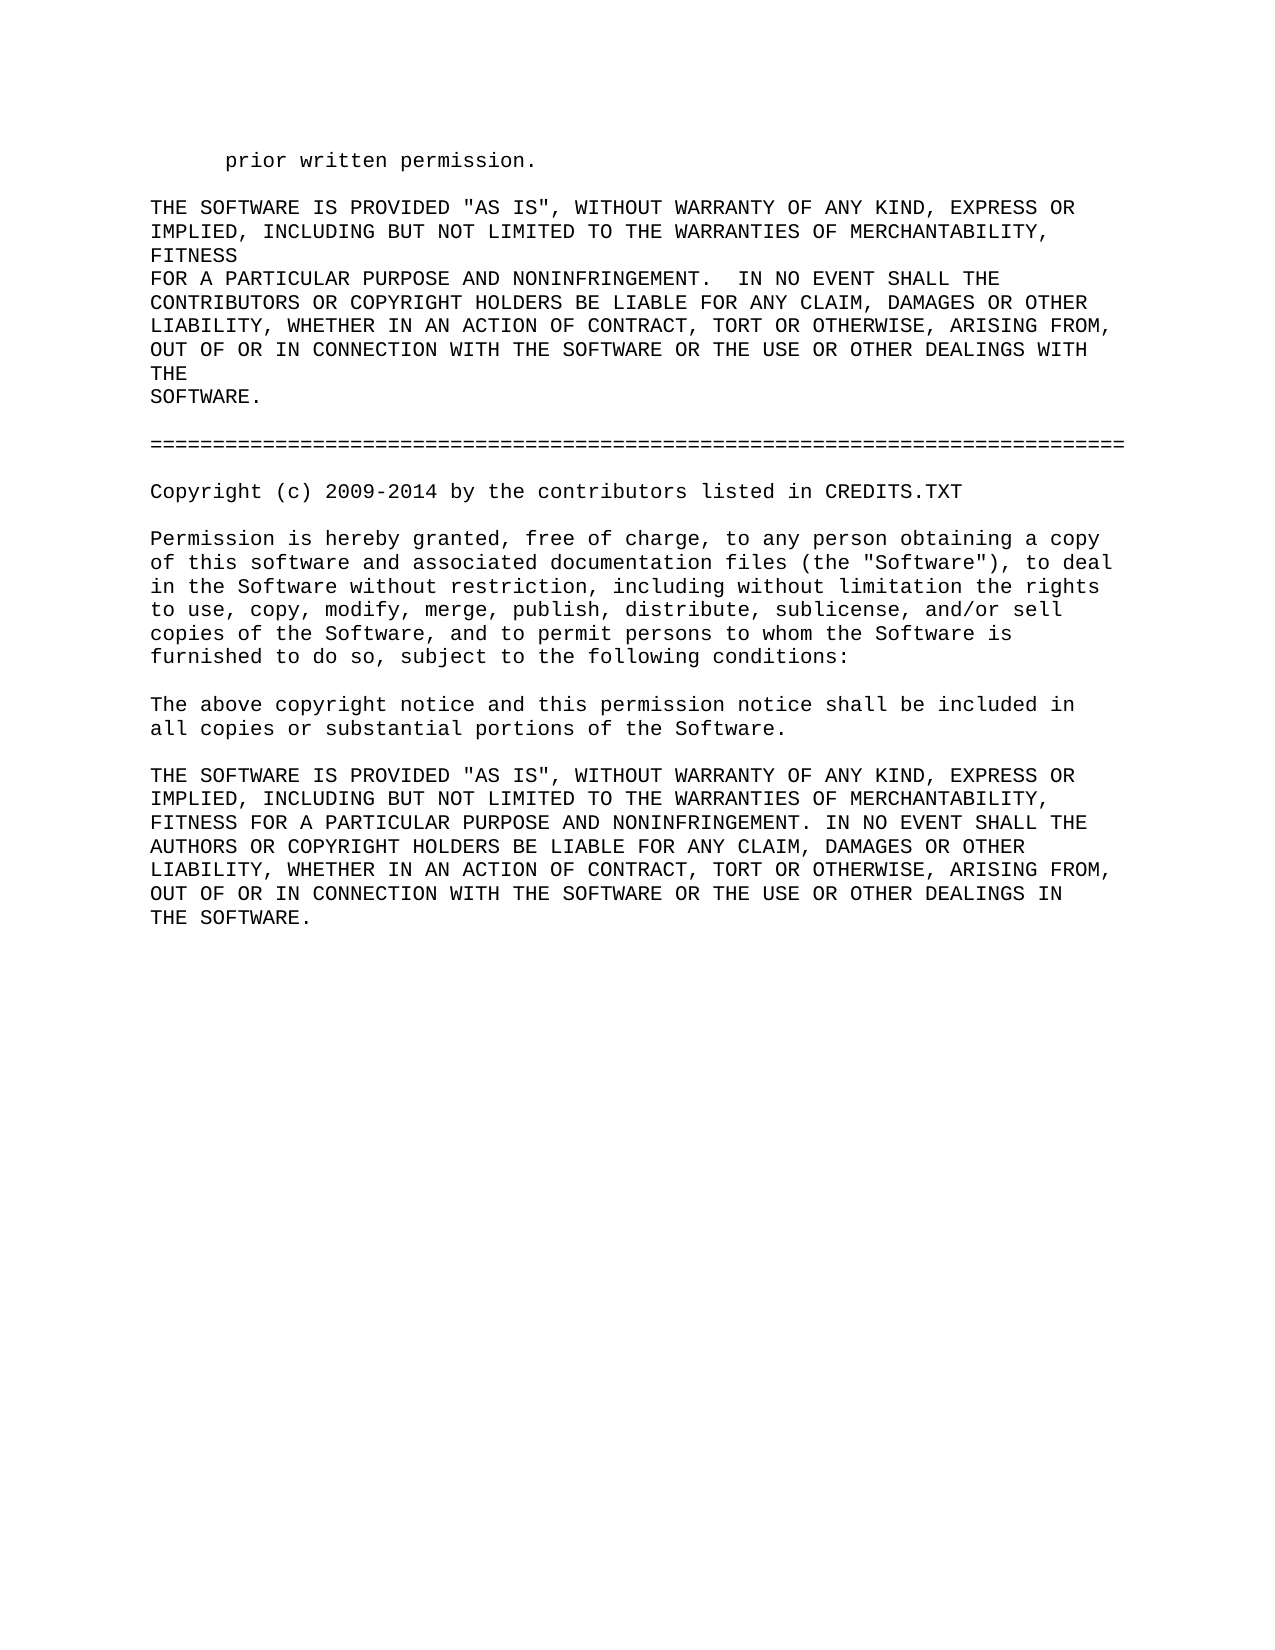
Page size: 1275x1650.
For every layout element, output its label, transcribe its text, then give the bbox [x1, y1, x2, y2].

text furnished to do so, subject to the following conditions: [150, 647, 1125, 670]
text IMPLIED, INCLUDING BUT NOT LIMITED TO THE WARRANTIES OF MERCHANTABILITY, FITNESS [150, 221, 1125, 268]
text Copyright (c) 2009-2014 by the contributors listed in CREDITS.TXT [150, 481, 1125, 505]
text SOFTWARE. [150, 386, 1125, 410]
text LIABILITY, WHETHER IN AN ACTION OF CONTRACT, TORT OR OTHERWISE, ARISING FROM, [150, 859, 1125, 883]
text THE SOFTWARE IS PROVIDED "AS IS", WITHOUT WARRANTY OF ANY KIND, EXPRESS OR [150, 765, 1125, 788]
text AUTHORS OR COPYRIGHT HOLDERS BE LIABLE FOR ANY CLAIM, DAMAGES OR OTHER [150, 836, 1125, 859]
text all copies or substantial portions of the Software. [150, 717, 1125, 741]
text OUT OF OR IN CONNECTION WITH THE SOFTWARE OR THE USE OR OTHER DEALINGS WITH THE [150, 339, 1125, 386]
text of this software and associated documentation files (the "Software"), to deal [150, 552, 1125, 576]
text ============================================================================== [150, 434, 1125, 457]
text LIABILITY, WHETHER IN AN ACTION OF CONTRACT, TORT OR OTHERWISE, ARISING FROM, [150, 316, 1125, 339]
text prior written permission. [150, 150, 1125, 174]
text copies of the Software, and to permit persons to whom the Software is [150, 623, 1125, 647]
text The above copyright notice and this permission notice shall be included in [150, 694, 1125, 717]
text Permission is hereby granted, free of charge, to any person obtaining a copy [150, 528, 1125, 552]
text FOR A PARTICULAR PURPOSE AND NONINFRINGEMENT. IN NO EVENT SHALL THE [150, 268, 1125, 292]
text OUT OF OR IN CONNECTION WITH THE SOFTWARE OR THE USE OR OTHER DEALINGS IN [150, 883, 1125, 907]
text THE SOFTWARE. [150, 907, 1125, 930]
text THE SOFTWARE IS PROVIDED "AS IS", WITHOUT WARRANTY OF ANY KIND, EXPRESS OR [150, 197, 1125, 221]
text to use, copy, modify, merge, publish, distribute, sublicense, and/or sell [150, 599, 1125, 623]
text in the Software without restriction, including without limitation the rights [150, 576, 1125, 599]
text CONTRIBUTORS OR COPYRIGHT HOLDERS BE LIABLE FOR ANY CLAIM, DAMAGES OR OTHER [150, 292, 1125, 316]
text FITNESS FOR A PARTICULAR PURPOSE AND NONINFRINGEMENT. IN NO EVENT SHALL THE [150, 812, 1125, 836]
text IMPLIED, INCLUDING BUT NOT LIMITED TO THE WARRANTIES OF MERCHANTABILITY, [150, 788, 1125, 812]
